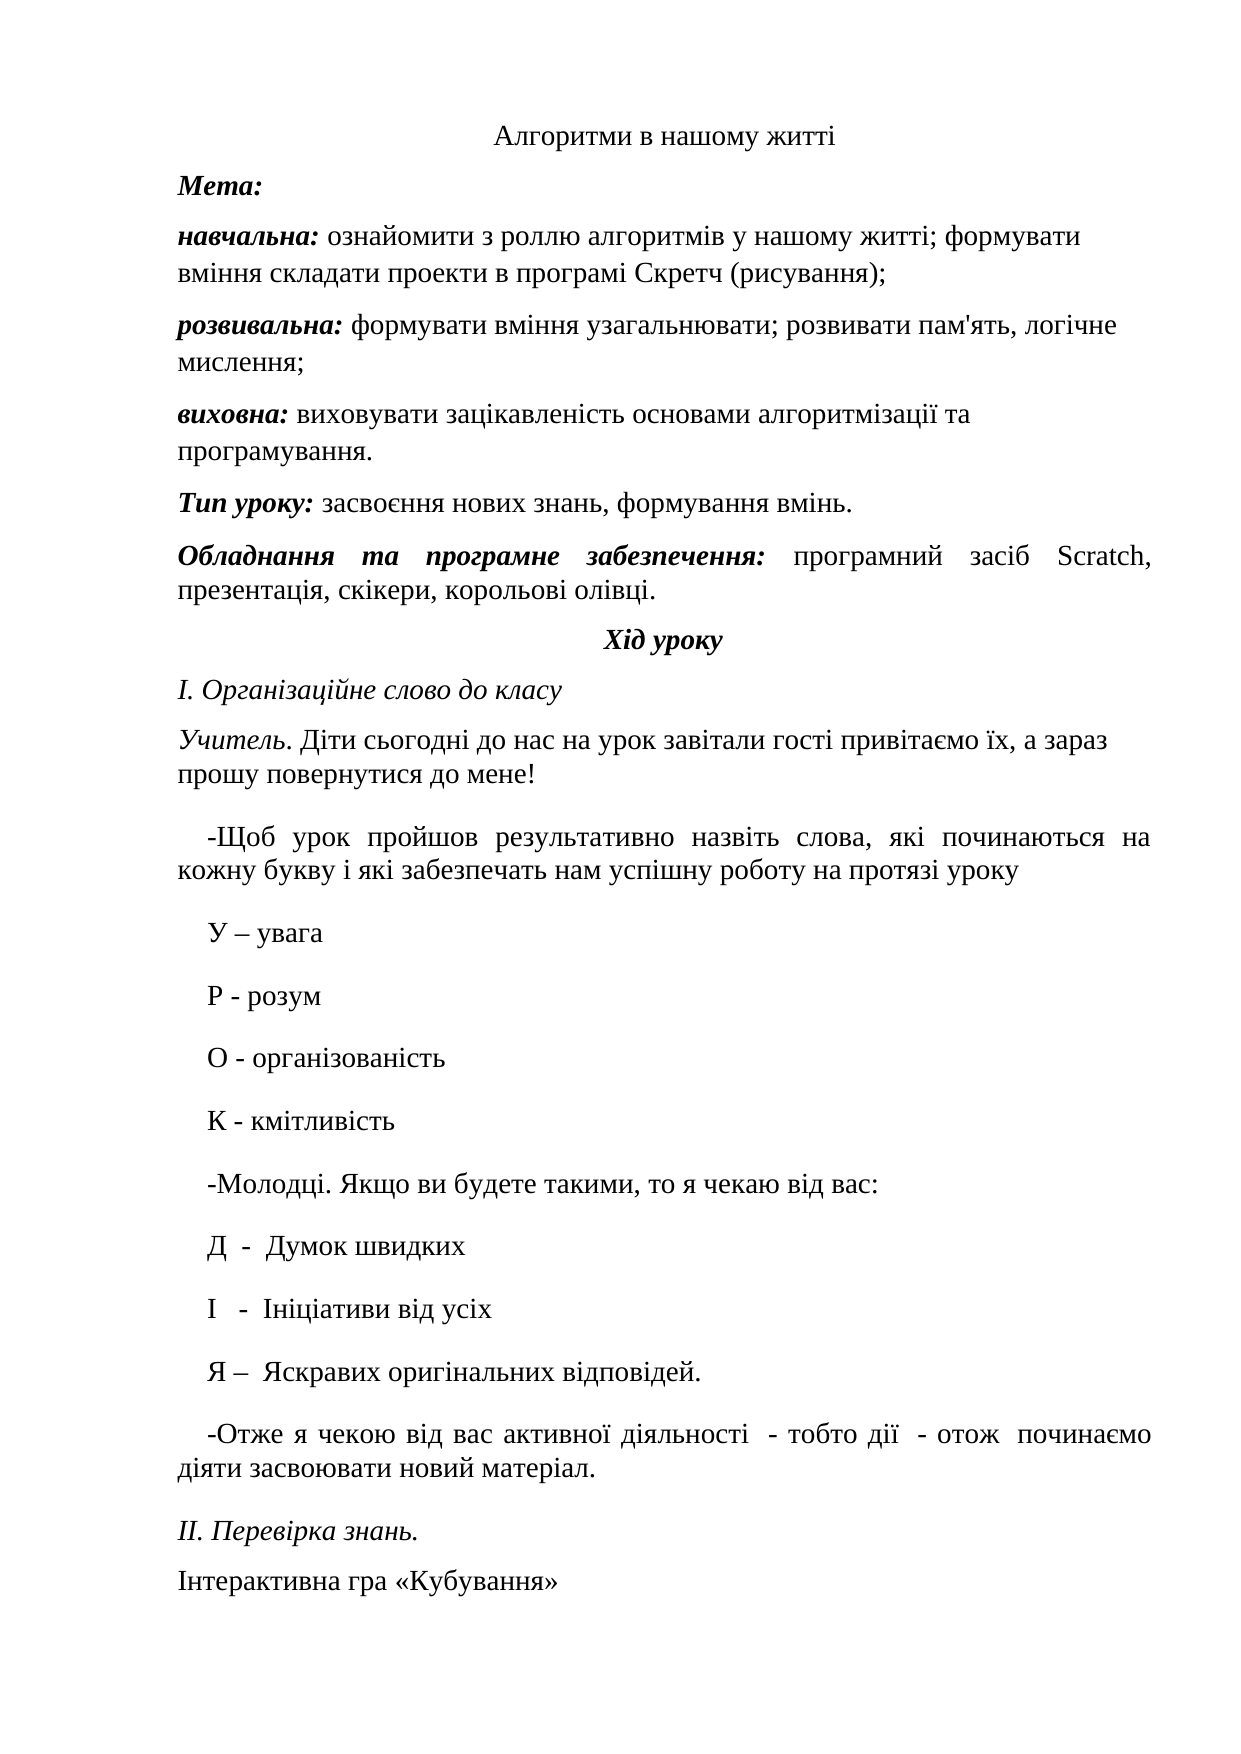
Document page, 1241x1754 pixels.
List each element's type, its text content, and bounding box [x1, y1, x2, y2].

text розвивальна: формувати вміння узагальнювати; розвивати пам'ять, логічне мислення; [177, 307, 1152, 377]
text Учитель. Діти сьогодні до нас на урок завітали гості привітаємо їх, а зараз прошу повернутися до мене! [177, 722, 1152, 789]
text Я – Яскравих оригінальних відповідей. [177, 1354, 1152, 1387]
text ІІ. Перевірка знань. [177, 1513, 1152, 1546]
text виховна: виховувати зацікавленість основами алгоритмізації та програмування. [177, 396, 1152, 466]
text Мета: [177, 168, 1152, 202]
text К - кмітливість [177, 1103, 1152, 1137]
text І. Організаційне слово до класу [177, 672, 1152, 706]
text І - Ініціативи від усіх [177, 1291, 1152, 1325]
text -Молодці. Якщо ви будете такими, то я чекаю від вас: [177, 1166, 1152, 1199]
text Обладнання та програмне забезпечення: програмний засіб Scratch, презентація, скікери, корольові олівці. [177, 538, 1152, 605]
text У – увага [177, 915, 1152, 948]
text О - організованість [177, 1040, 1152, 1074]
text Хід уроку [177, 622, 1152, 656]
text навчальна: ознайомити з роллю алгоритмів у нашому житті; формувати вміння складати проекти в програмі Скретч (рисування); [177, 218, 1152, 288]
text Алгоритми в нашому житті [177, 118, 1152, 152]
text Тип уроку: засвоєння нових знань, формування вмінь. [177, 485, 1152, 519]
text Д - Думок швидких [177, 1228, 1152, 1262]
text Інтерактивна гра «Кубування» [177, 1563, 1152, 1597]
text -Щоб урок пройшов результативно назвіть слова, які починаються на кожну букву і які забезпечать нам успішну роботу на протязі уроку [177, 819, 1152, 886]
text -Отже я чекою від вас активної діяльності - тобто дії - отож починаємо діяти засвоювати новий матеріал. [177, 1417, 1152, 1484]
text Р - розум [177, 978, 1152, 1011]
